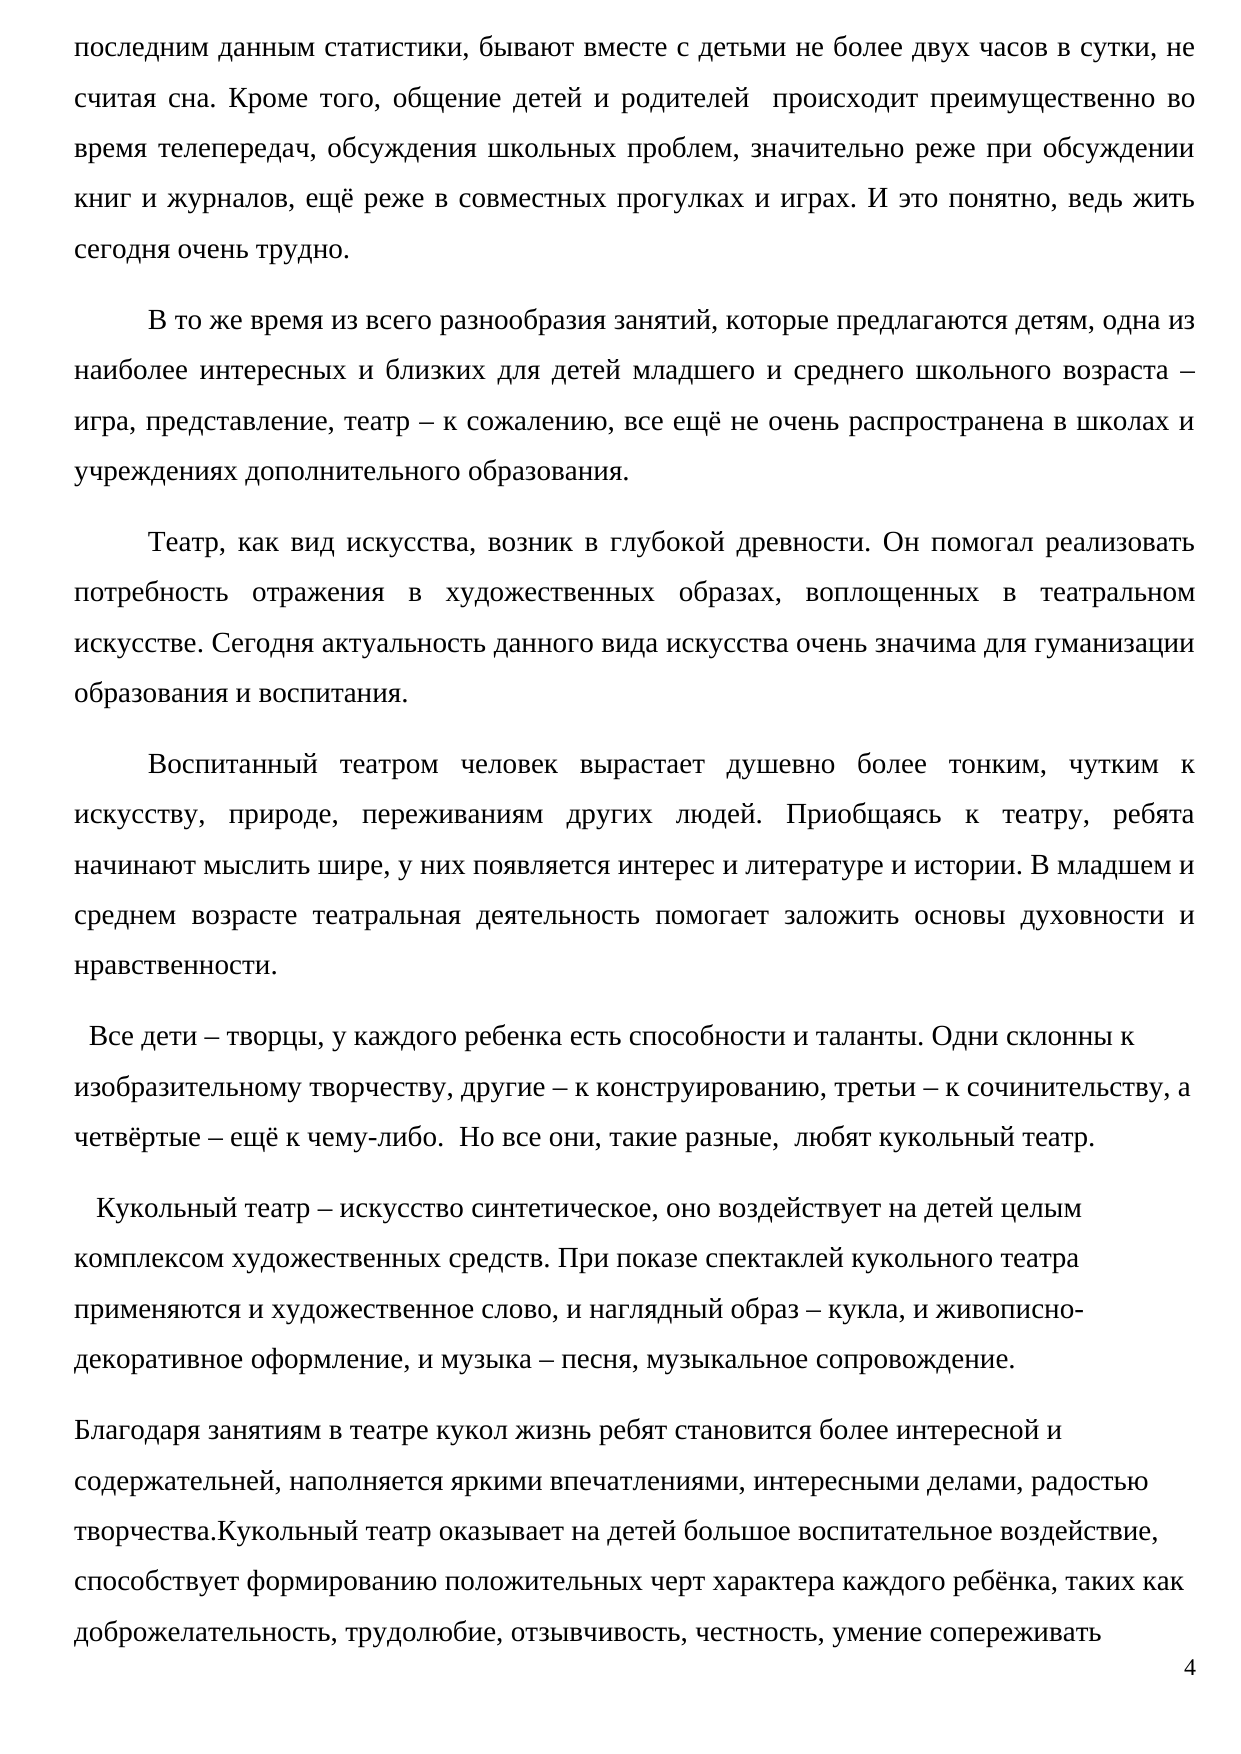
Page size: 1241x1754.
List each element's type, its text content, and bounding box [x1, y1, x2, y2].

text Воспитанный театром человек вырастает душевно более тонким, чутким к искусству, природе, переживаниям других людей. Приобщаясь к театру, ребята начинают мыслить шире, у них появляется интерес и литературе и истории. В младшем и среднем возрасте театральная деятельность помогает заложить основы духовности и нравственности. [74, 746, 1196, 981]
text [74, 29, 1196, 264]
text Театр, как вид искусства, возник в глубокой древности. Он помогал реализовать потребность отражения в художественных образах, воплощенных в театральном искусстве. Сегодня актуальность данного вида искусства очень значима для гуманизации образования и воспитания. [74, 524, 1196, 708]
text Кукольный театр – искусство синтетическое, оно воздействует на детей целым комплексом художественных средств. При показе спектаклей кукольного театра применяются и художественное слово, и наглядный образ – кукла, и живописно-декоративное оформление, и музыка – песня, музыкальное сопровождение. [74, 1190, 1196, 1375]
text Все дети – творцы, у каждого ребенка есть способности и таланты. Одни склонны к изобразительному творчеству, другие – к конструированию, третьи – к сочинительству, а четвёртые – ещё к чему-либо. Но все они, такие разные, любят кукольный театр. [74, 1018, 1196, 1153]
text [74, 1412, 1196, 1647]
text В то же время из всего разнообразия занятий, которые предлагаются детям, одна из наиболее интересных и близких для детей младшего и среднего школьного возраста – игра, представление, театр – к сожалению, все ещё не очень распространена в школах и учреждениях дополнительного образования. [74, 302, 1196, 486]
